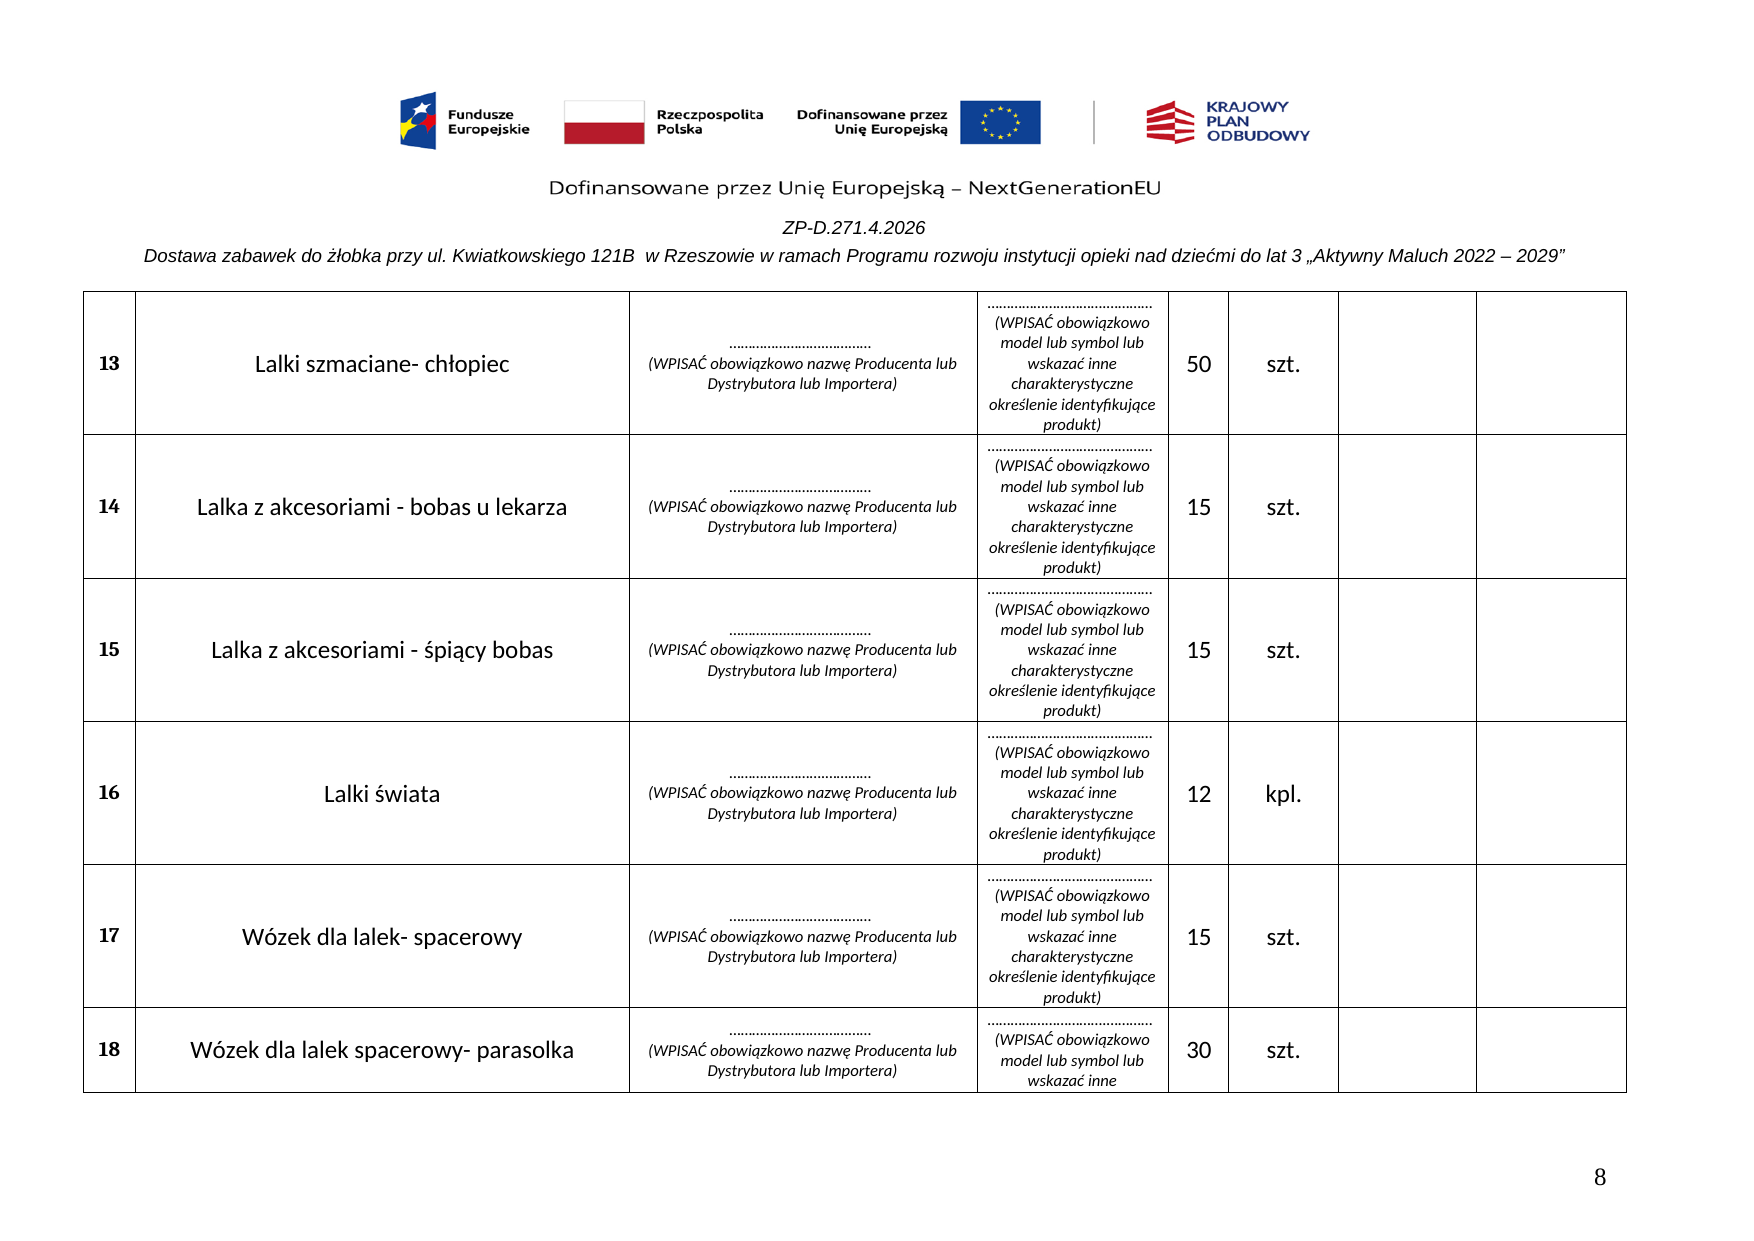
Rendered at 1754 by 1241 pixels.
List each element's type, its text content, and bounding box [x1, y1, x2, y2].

table_cell 30 [1169, 1008, 1228, 1092]
table_cell szt. [1229, 579, 1338, 721]
table_cell szt. [1229, 1008, 1338, 1092]
table_cell [1339, 722, 1476, 864]
table_cell szt. [1229, 865, 1338, 1007]
table_cell [1477, 1008, 1626, 1092]
table_cell 12 [1169, 722, 1228, 864]
table_cell Lalki świata [136, 722, 629, 864]
table_cell 15 [84, 579, 135, 721]
table_cell [1339, 579, 1476, 721]
table_cell 50 [1169, 292, 1228, 434]
table_cell [1477, 292, 1626, 434]
table_cell [1477, 865, 1626, 1007]
table_cell szt. [1229, 435, 1338, 578]
table_cell ………………………….………… (WPISAĆ obowiązkowo model lub symbol lub wskazać inne charakterystyczne określenie identyfikujące produkt) [978, 435, 1168, 578]
table_cell [1477, 722, 1626, 864]
table_cell [1339, 435, 1476, 578]
table_cell …………………….………… (WPISAĆ obowiązkowo nazwę Producenta lub Dystrybutora lub Importera) [630, 722, 977, 864]
table_cell 13 [84, 292, 135, 434]
table_cell Wózek dla lalek- spacerowy [136, 865, 629, 1007]
table_cell 15 [1169, 435, 1228, 578]
table_cell …………………….………… (WPISAĆ obowiązkowo nazwę Producenta lub Dystrybutora lub Importera) [630, 292, 977, 434]
table_cell [1339, 865, 1476, 1007]
table_cell 17 [84, 865, 135, 1007]
table_cell …………………….………… (WPISAĆ obowiązkowo nazwę Producenta lub Dystrybutora lub Importera) [630, 579, 977, 721]
table_cell …………………….………… (WPISAĆ obowiązkowo nazwę Producenta lub Dystrybutora lub Importera) [630, 435, 977, 578]
table_cell [1339, 1008, 1476, 1092]
table_cell ………………………….………… (WPISAĆ obowiązkowo model lub symbol lub wskazać inne charakterystyczne określenie identyfikujące produkt) [978, 1008, 1168, 1092]
table_cell [1477, 579, 1626, 721]
table_cell Lalka z akcesoriami - bobas u lekarza [136, 435, 629, 578]
table_cell ………………………….………… (WPISAĆ obowiązkowo model lub symbol lub wskazać inne charakterystyczne określenie identyfikujące produkt) [978, 865, 1168, 1007]
table_cell Lalki szmaciane- chłopiec [136, 292, 629, 434]
table_cell …………………….………… (WPISAĆ obowiązkowo nazwę Producenta lub Dystrybutora lub Importera) [630, 865, 977, 1007]
table_cell ………………………….………… (WPISAĆ obowiązkowo model lub symbol lub wskazać inne charakterystyczne określenie identyfikujące produkt) [978, 292, 1168, 434]
table_cell 14 [84, 435, 135, 578]
table_cell …………………….………… (WPISAĆ obowiązkowo nazwę Producenta lub Dystrybutora lub Importera) [630, 1008, 977, 1092]
table_cell 15 [1169, 579, 1228, 721]
table_cell 16 [84, 722, 135, 864]
picture [382, 77, 1328, 213]
table_cell Wózek dla lalek spacerowy- parasolka [136, 1008, 629, 1092]
table_cell ………………………….………… (WPISAĆ obowiązkowo model lub symbol lub wskazać inne charakterystyczne określenie identyfikujące produkt) [978, 579, 1168, 721]
table_cell Lalka z akcesoriami - śpiący bobas [136, 579, 629, 721]
table_cell 15 [1169, 865, 1228, 1007]
table_cell [1339, 292, 1476, 434]
table_cell kpl. [1229, 722, 1338, 864]
table_cell 18 [84, 1008, 135, 1092]
table_cell [1477, 435, 1626, 578]
table_cell szt. [1229, 292, 1338, 434]
table_cell ………………………….………… (WPISAĆ obowiązkowo model lub symbol lub wskazać inne charakterystyczne określenie identyfikujące produkt) [978, 722, 1168, 864]
